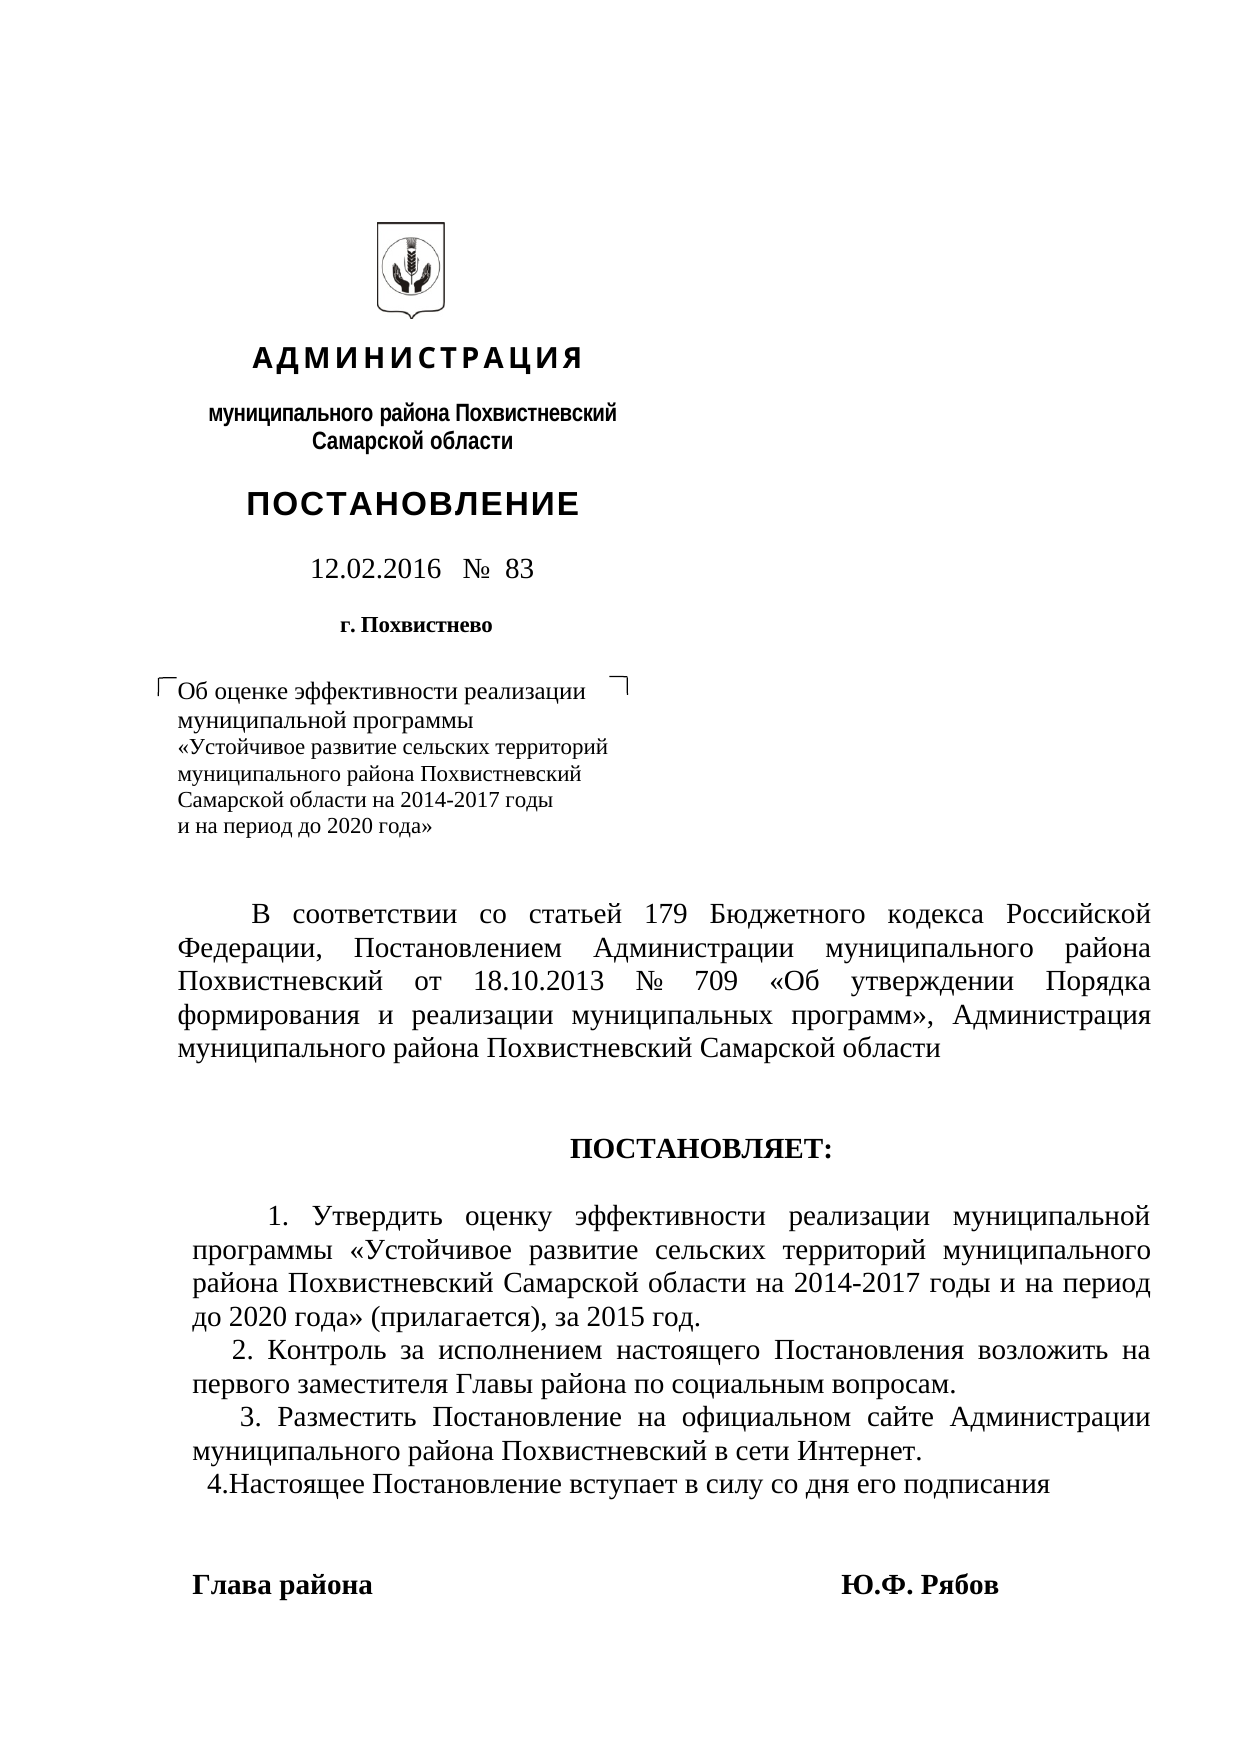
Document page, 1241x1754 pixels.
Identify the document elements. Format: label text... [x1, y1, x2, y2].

text ПОСТАНОВЛЯЕТ: [177, 1131, 1152, 1165]
text В соответствии со статьей 179 Бюджетного кодекса Российской Федерации, Постановлением Администрации муниципального района Похвистневский от 18.10.2013 № 709 «Об утверждении Порядка формирования и реализации муниципальных программ», Администрация муниципального района Похвистневский Самарской области [177, 896, 1152, 1064]
text Об оценке эффективности реализации [177, 676, 1152, 705]
text муниципального района Похвистневский [177, 760, 1152, 786]
picture [377, 222, 445, 317]
text Самарской области на 2014-2017 годы [177, 786, 1152, 812]
text 4.Настоящее Постановление вступает в силу со дня его подписания [207, 1467, 1152, 1500]
text 1. Утвердить оценку эффективности реализации муниципальной программы «Устойчивое развитие сельских территорий муниципального района Похвистневский Самарской области на 2014-2017 годы и на период до 2020 года» (прилагается), за 2015 год. [177, 1198, 1152, 1332]
text «Устойчивое развитие сельских территорий [177, 733, 1152, 760]
text Глава района Ю.Ф. Рябов [192, 1567, 1152, 1601]
text 2. Контроль за исполнением настоящего Постановления возложить на первого заместителя Главы района по социальным вопросам. [177, 1332, 1152, 1399]
table_header АДМИНИСТРАЦИЯ муниципального района Похвистневский Самарской области ПОСТАНОВЛЕНИЕ 12.02.2016 № 83 г. Похвистнево [177, 219, 648, 676]
text муниципальной программы [177, 705, 1152, 733]
text 3. Разместить Постановление на официальном сайте Администрации муниципального района Похвистневский в сети Интернет. [177, 1399, 1152, 1467]
text и на период до 2020 года» [177, 812, 1152, 839]
